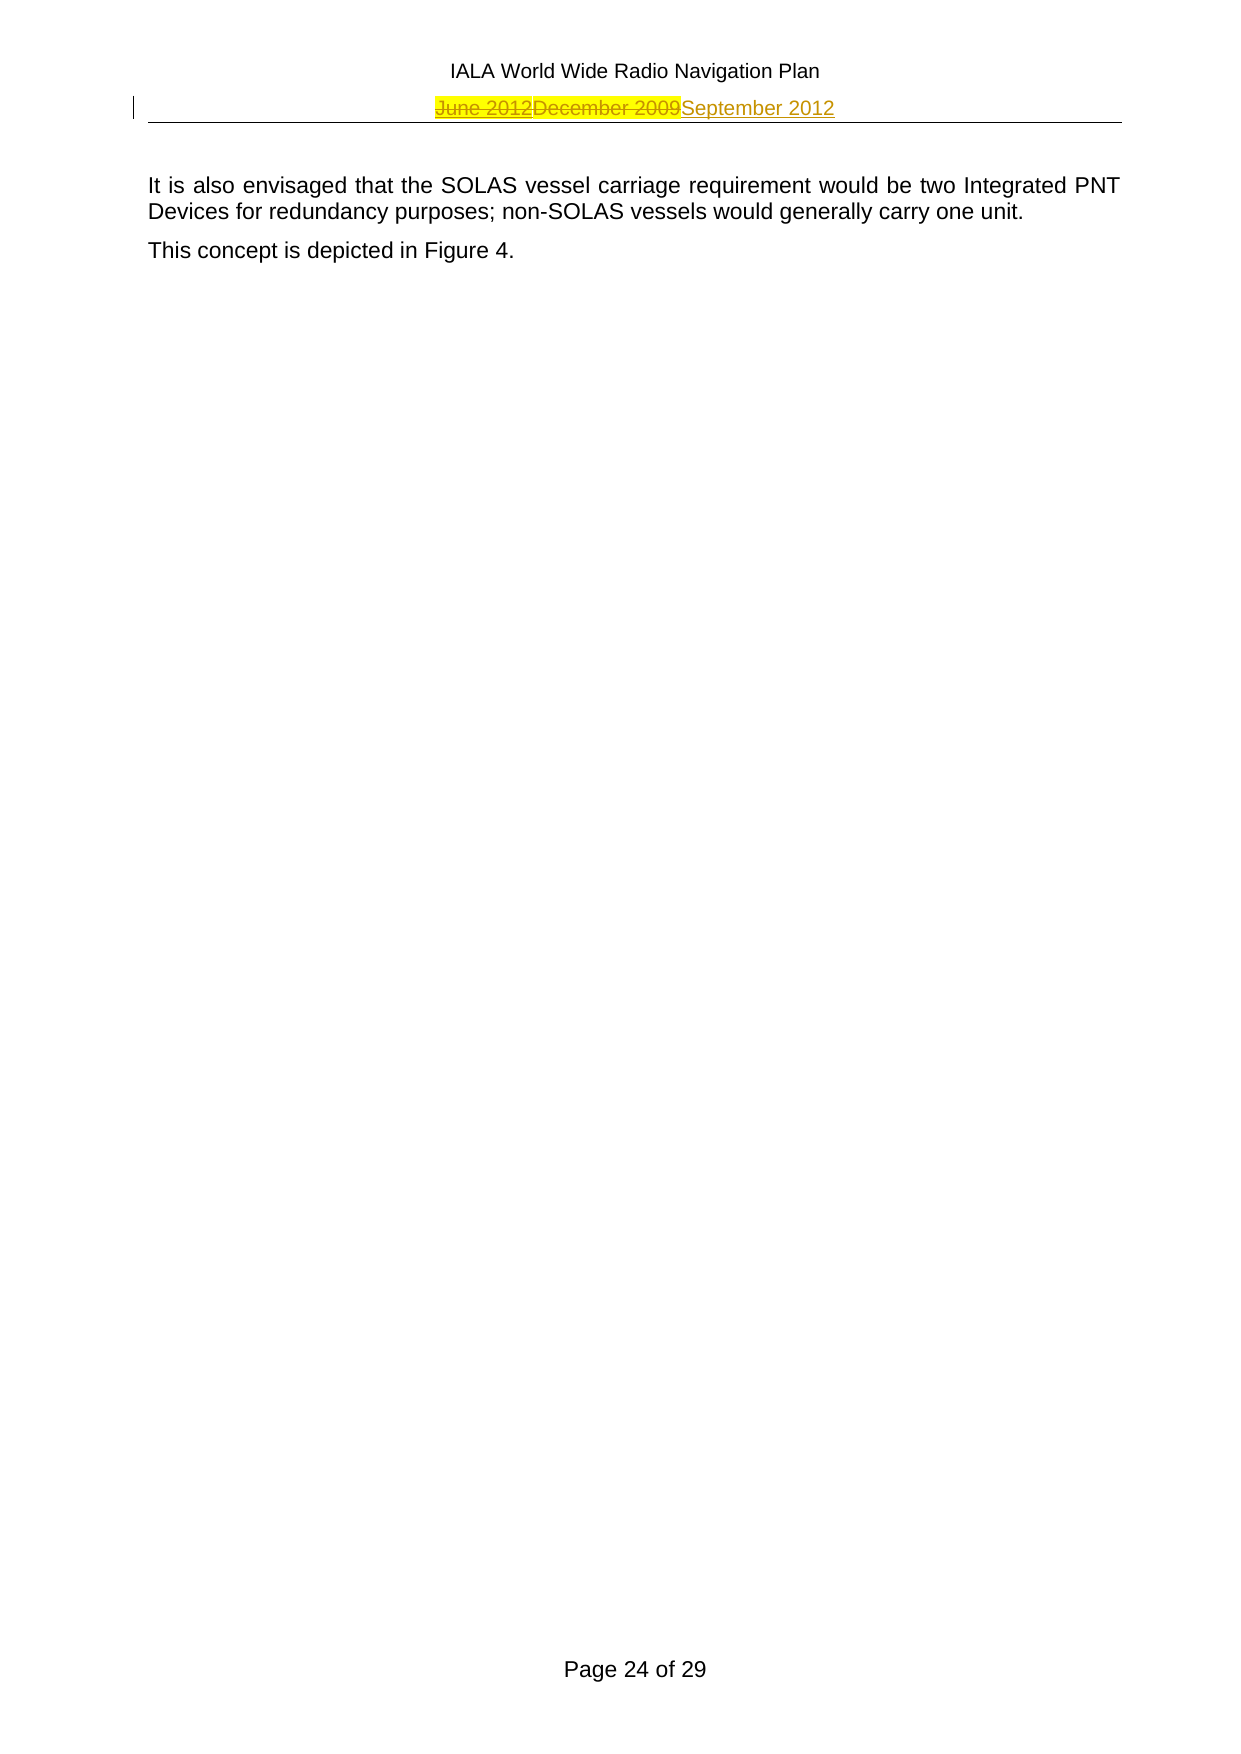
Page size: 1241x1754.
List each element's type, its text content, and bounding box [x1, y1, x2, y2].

text It is also envisaged that the SOLAS vessel carriage requirement would be two Integrated PNT Devices for redundancy purposes; non-SOLAS vessels would generally carry one unit. [148, 172, 1122, 224]
text This concept is depicted in Figure 4. [148, 237, 1122, 263]
